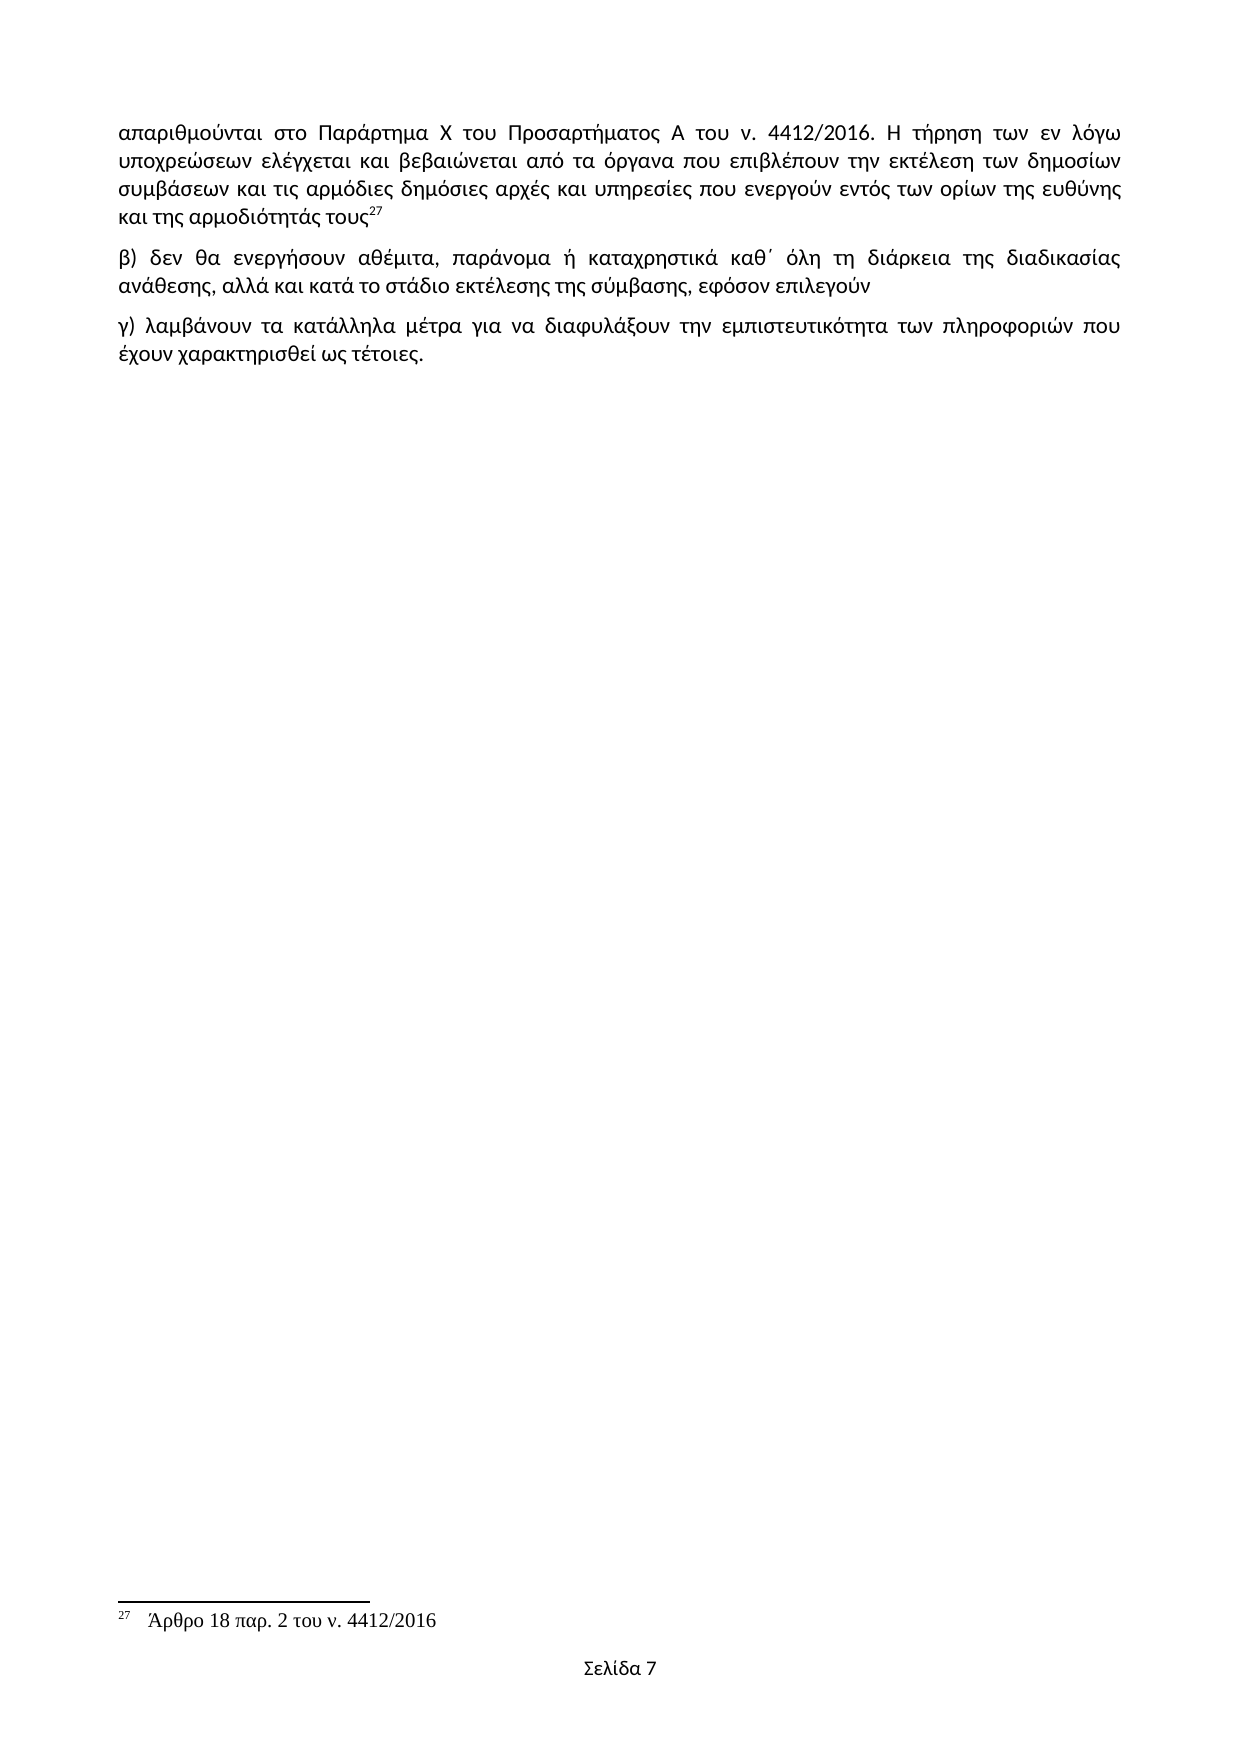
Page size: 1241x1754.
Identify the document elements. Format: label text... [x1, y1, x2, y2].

text β) δεν θα ενεργήσουν αθέμιτα, παράνομα ή καταχρηστικά καθ΄ όλη τη διάρκεια της διαδικασίας ανάθεσης, αλλά και κατά το στάδιο εκτέλεσης της σύμβασης, εφόσον επιλεγούν [118, 243, 1122, 299]
text γ) λαμβάνουν τα κατάλληλα μέτρα για να διαφυλάξουν την εμπιστευτικότητα των πληροφοριών που έχουν χαρακτηρισθεί ως τέτοιες. [118, 311, 1122, 367]
text α) τηρούν και θα εξακολουθήσουν να τηρούν κατά την εκτέλεση της σύμβασης, εφόσον επιλεγούν, τις υποχρεώσεις τους που απορρέουν από τις διατάξεις της περιβαλλοντικής, κοινωνικοασφαλιστικής και εργατικής νομοθεσίας, που έχουν θεσπιστεί με το δίκαιο της Ένωσης, το εθνικό δίκαιο, συλλογικές συμβάσεις ή διεθνείς διατάξεις περιβαλλοντικού, κοινωνικού και εργατικού δικαίου, οι οποίες απαριθμούνται στο Παράρτημα Χ του Προσαρτήματος Α του ν. 4412/2016. Η τήρηση των εν λόγω υποχρεώσεων ελέγχεται και βεβαιώνεται από τα όργανα που επιβλέπουν την εκτέλεση των δημοσίων συμβάσεων και τις αρμόδιες δημόσιες αρχές και υπηρεσίες που ενεργούν εντός των ορίων της ευθύνης και της αρμοδιότητάς τους [118, 118, 1122, 230]
